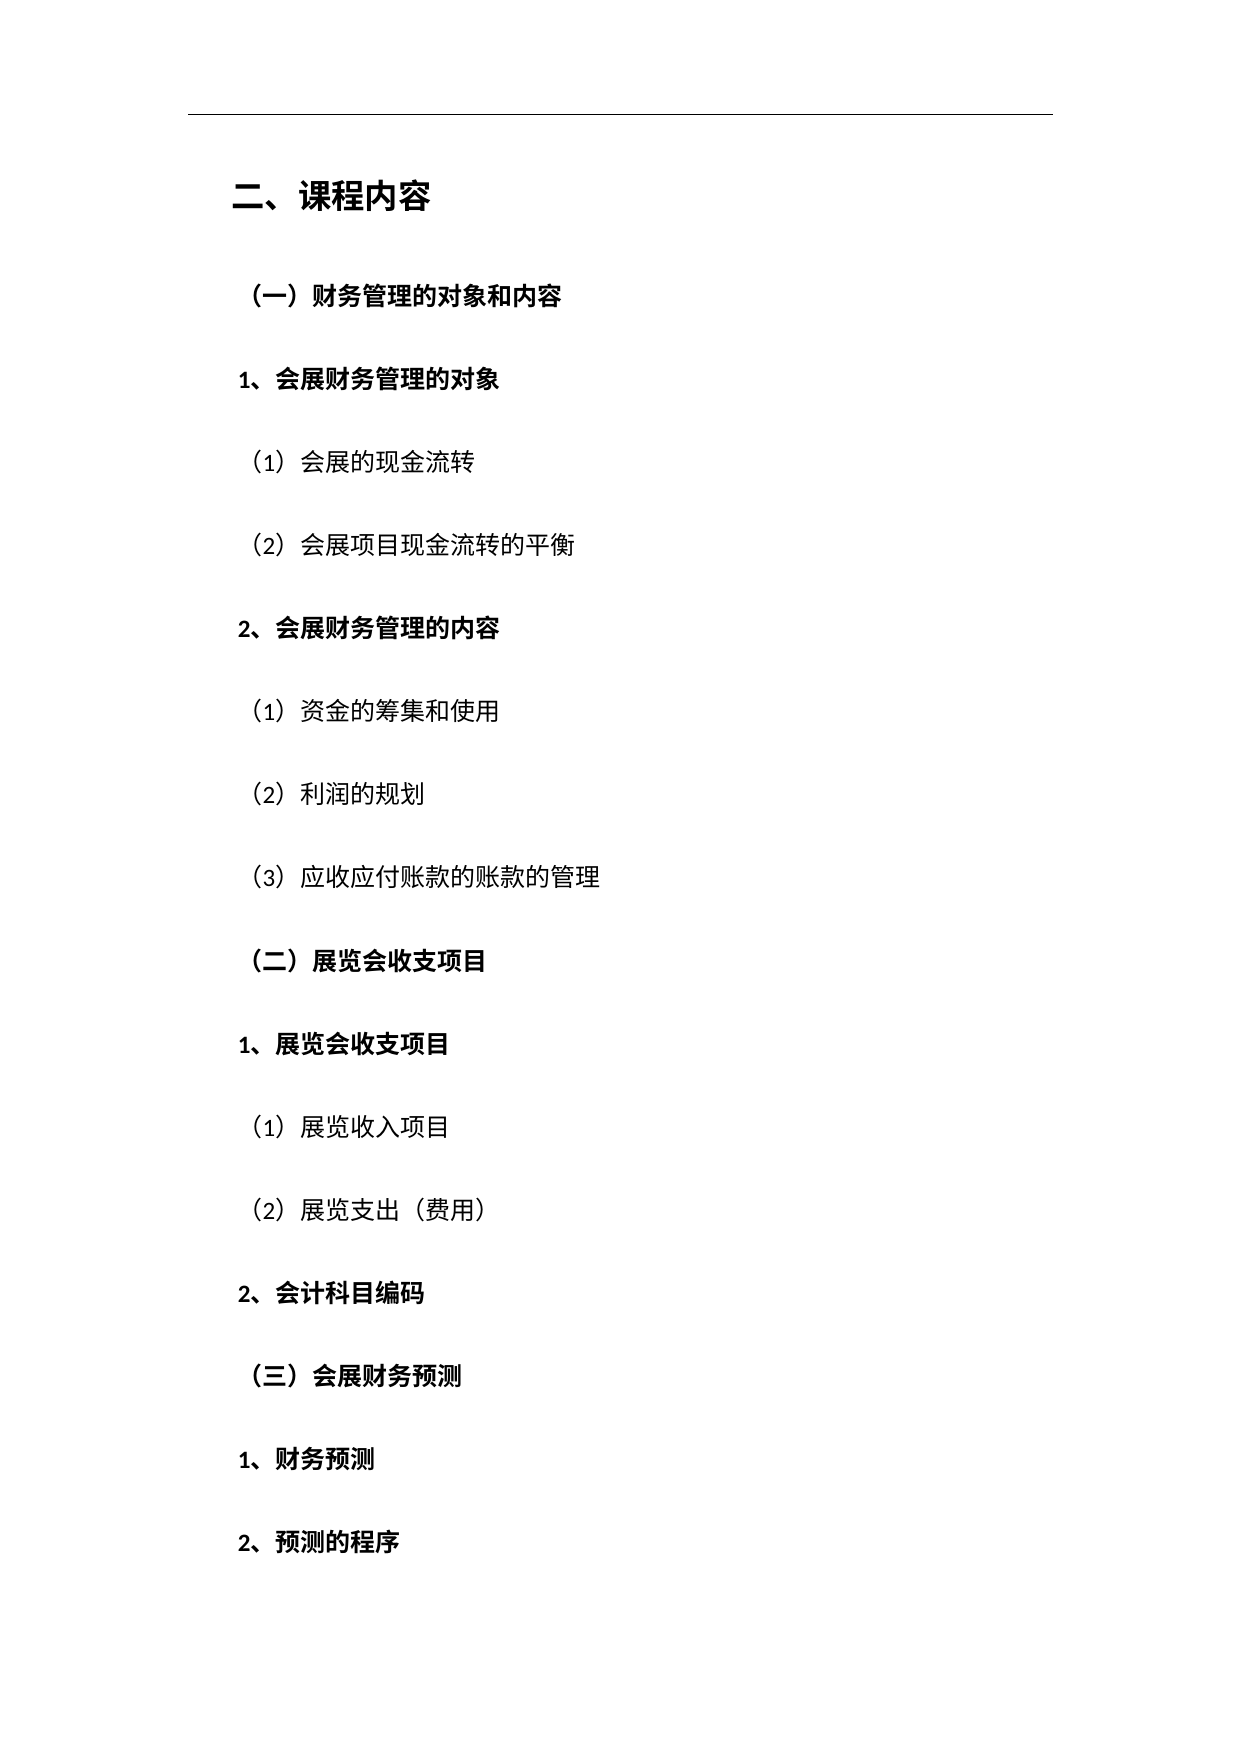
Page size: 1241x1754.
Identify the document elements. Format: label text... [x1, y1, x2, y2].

list 财务预测 [187, 1425, 1053, 1490]
list 资金的筹集和使用 [187, 677, 1053, 742]
list 展览会收支项目 [187, 927, 1053, 992]
list 展览支出（费用） [187, 1176, 1053, 1241]
list 会展财务管理的对象 [187, 345, 1053, 410]
list 会展财务预测 [187, 1342, 1053, 1407]
list 会计科目编码 [187, 1259, 1053, 1324]
list 展览收入项目 [187, 1093, 1053, 1158]
subtitle 课程内容 [187, 162, 1053, 227]
list 会展财务管理的内容 [187, 594, 1053, 659]
list 会展的现金流转 [187, 428, 1053, 493]
list 利润的规划 [187, 760, 1053, 825]
list 应收应付账款的账款的管理 [187, 843, 1053, 908]
list 会展项目现金流转的平衡 [187, 511, 1053, 576]
list 财务管理的对象和内容 [187, 262, 1053, 327]
list 展览会收支项目 [187, 1010, 1053, 1075]
list 预测的程序 [187, 1508, 1053, 1573]
